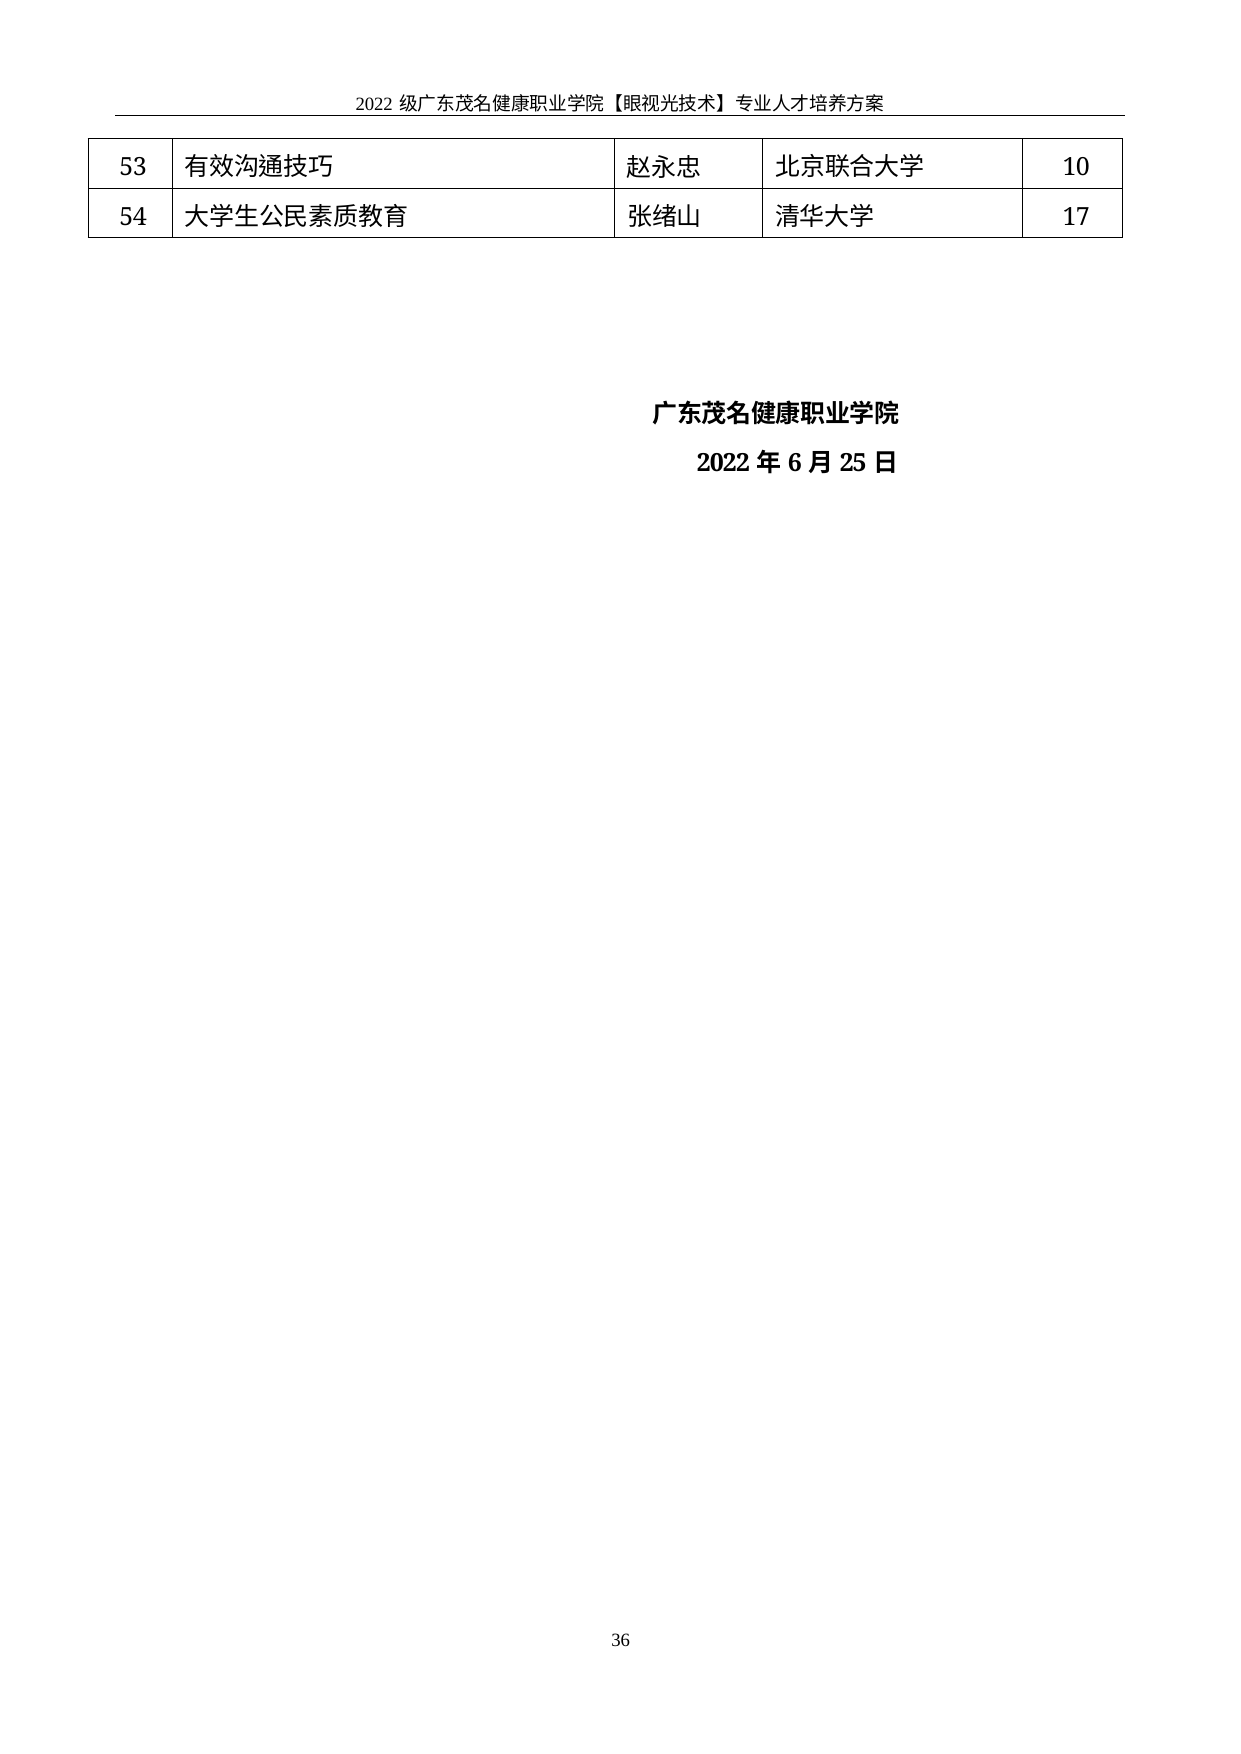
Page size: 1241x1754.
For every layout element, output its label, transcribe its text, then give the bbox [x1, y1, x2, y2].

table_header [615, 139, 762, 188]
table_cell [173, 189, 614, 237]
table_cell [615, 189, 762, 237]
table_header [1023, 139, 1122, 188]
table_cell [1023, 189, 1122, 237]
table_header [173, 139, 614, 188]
text 广东茂名健康职业学院 2022 年 6 月 25 日 [652, 395, 902, 478]
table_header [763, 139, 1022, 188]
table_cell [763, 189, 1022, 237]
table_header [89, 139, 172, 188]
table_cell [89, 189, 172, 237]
